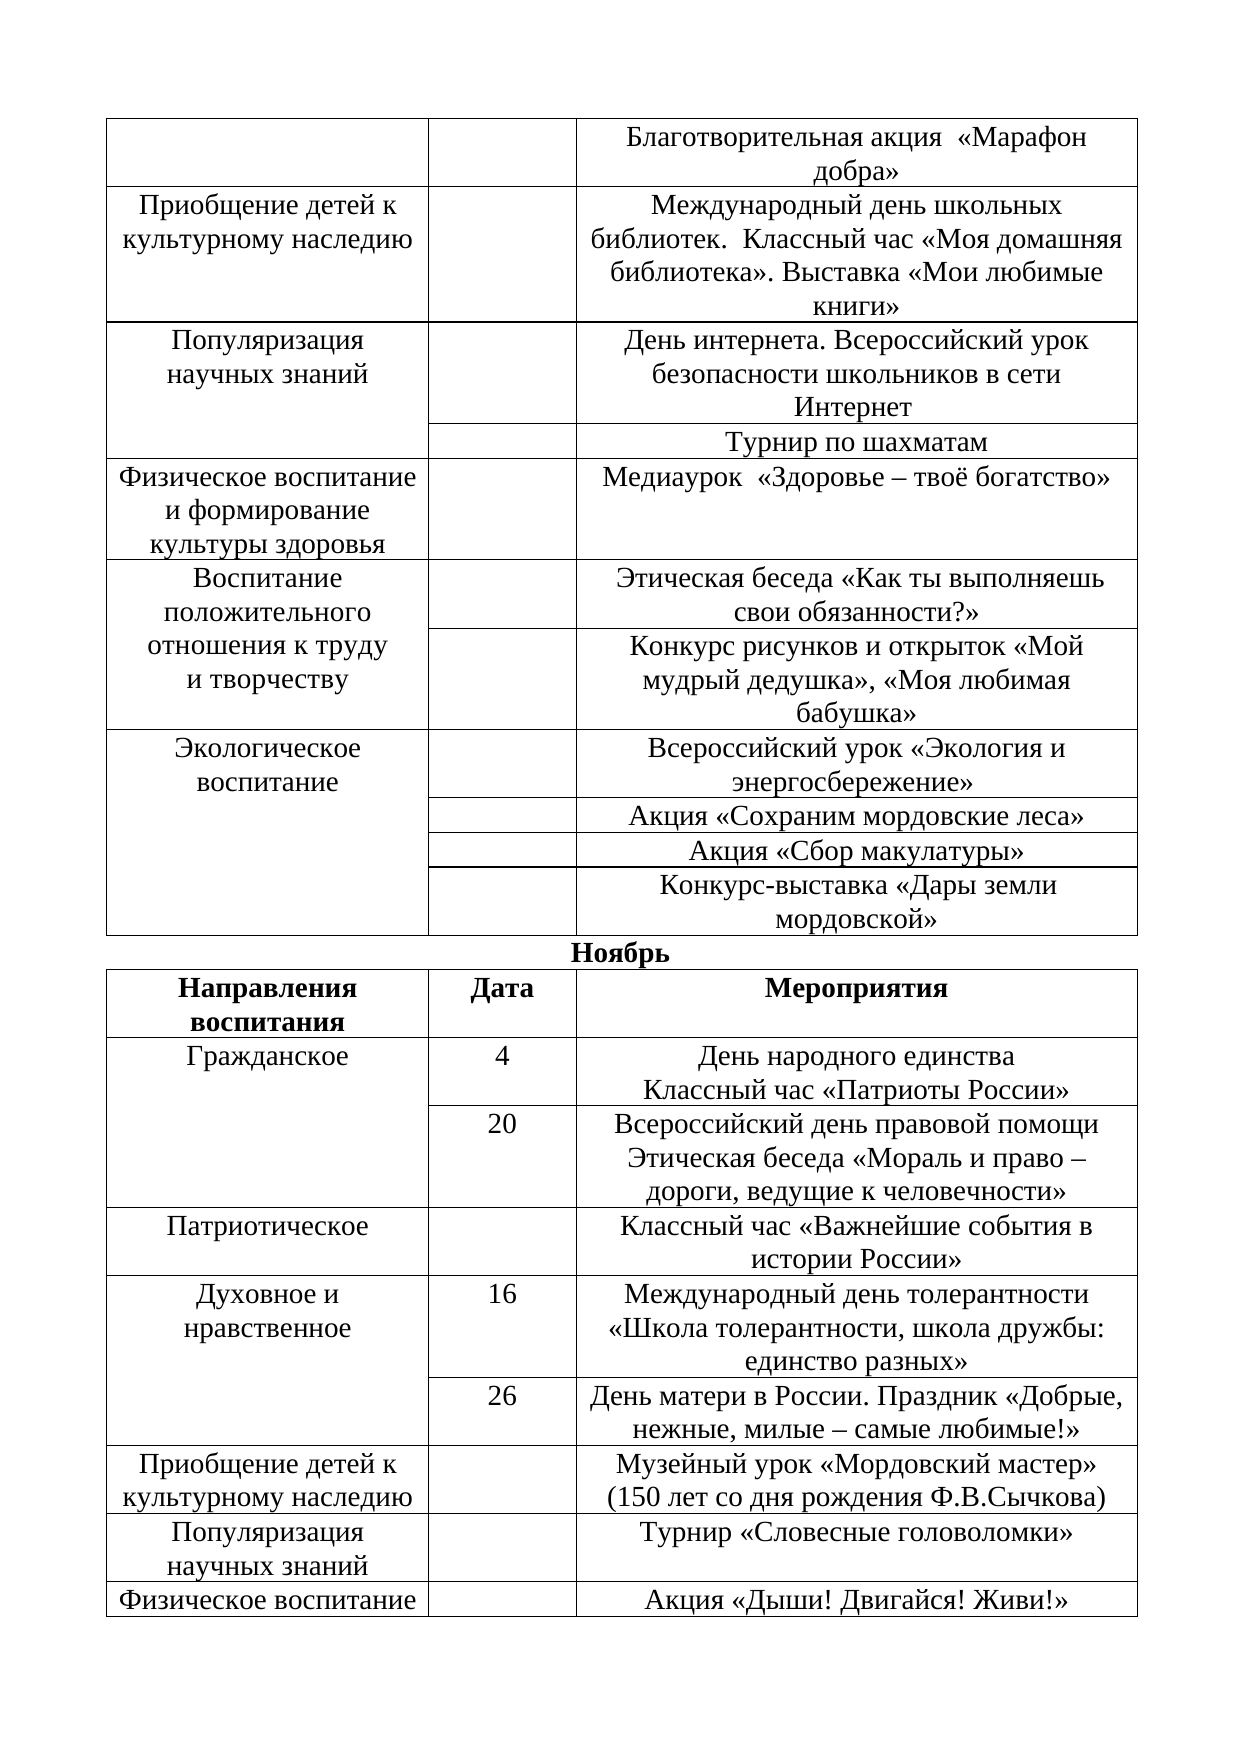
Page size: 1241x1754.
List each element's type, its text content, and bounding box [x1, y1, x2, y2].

table_cell 20 [429, 1106, 576, 1207]
table_cell Всероссийский урок «Экология и энергосбережение» [577, 730, 1137, 797]
table_cell [429, 1582, 576, 1616]
table_cell Акция «Сохраним мордовские леса» [577, 798, 1137, 832]
table_cell Этическая беседа «Как ты выполняешь свои обязанности?» [577, 560, 1137, 627]
table_cell [429, 1208, 576, 1275]
table_cell Популяризация научных знаний [107, 323, 428, 458]
table_cell [429, 1446, 576, 1513]
table_cell Популяризация научных знаний [107, 1514, 428, 1581]
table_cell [107, 1582, 428, 1616]
table_cell [429, 187, 576, 321]
table_cell [429, 424, 576, 458]
table_cell День матери в России. Праздник «Добрые, нежные, милые – самые любимые!» [577, 1378, 1137, 1445]
table_cell Приобщение детей к культурному наследию [107, 187, 428, 321]
table_cell Приобщение детей к культурному наследию [107, 1446, 428, 1513]
table_cell Акция «Сбор макулатуры» [577, 833, 1137, 866]
table_cell [429, 323, 576, 423]
table_cell Турнир «Словесные головоломки» [577, 1514, 1137, 1581]
table_cell Всероссийский день правовой помощи Этическая беседа «Мораль и право – дороги, ведущие к человечности» [577, 1106, 1137, 1207]
table_cell День интернета. Всероссийский урок безопасности школьников в сети Интернет [577, 323, 1137, 423]
table_cell Физическое воспитание и формирование культуры здоровья [107, 459, 428, 559]
table_cell Воспитание положительного отношения к труду и творчеству [107, 560, 428, 729]
table_cell 16 [429, 1276, 576, 1377]
table_cell Экологическое воспитание [107, 730, 428, 934]
table_cell [429, 868, 576, 934]
table_cell Духовное и нравственное [107, 1276, 428, 1445]
table_cell [429, 629, 576, 729]
table_cell Медиаурок «Здоровье – твоё богатство» [577, 459, 1137, 559]
table_cell День народного единства Классный час «Патриоты России» [577, 1038, 1137, 1105]
table_cell 26 [429, 1378, 576, 1445]
table_cell Патриотическое [107, 1208, 428, 1275]
table_cell Турнир по шахматам [577, 424, 1137, 458]
table_cell Конкурс рисунков и открыток «Мой мудрый дедушка», «Моя любимая бабушка» [577, 629, 1137, 729]
table_header Мероприятия [577, 970, 1137, 1037]
table_cell Благотворительная акция «Марафон добра» [577, 119, 1137, 186]
table_cell Гражданское [107, 1038, 428, 1207]
table_cell [429, 798, 576, 832]
text Ноябрь [118, 936, 1122, 969]
table_cell 4 [429, 1038, 576, 1105]
table_cell [429, 560, 576, 627]
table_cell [577, 1582, 1137, 1616]
table_cell [429, 730, 576, 797]
table_header Дата [429, 970, 576, 1037]
table_cell Международный день толерантности «Школа толерантности, школа дружбы: единство разных» [577, 1276, 1137, 1377]
table_header Направления воспитания [107, 970, 428, 1037]
table_cell [429, 459, 576, 559]
table_cell [429, 833, 576, 866]
table_cell [429, 1514, 576, 1581]
table_cell Конкурс-выставка «Дары земли мордовской» [577, 868, 1137, 934]
table_cell Классный час «Важнейшие события в истории России» [577, 1208, 1137, 1275]
table_cell [429, 119, 576, 186]
table_cell Музейный урок «Мордовский мастер» (150 лет со дня рождения Ф.В.Сычкова) [577, 1446, 1137, 1513]
table_cell Международный день школьных библиотек. Классный час «Моя домашняя библиотека». Выставка «Мои любимые книги» [577, 187, 1137, 321]
